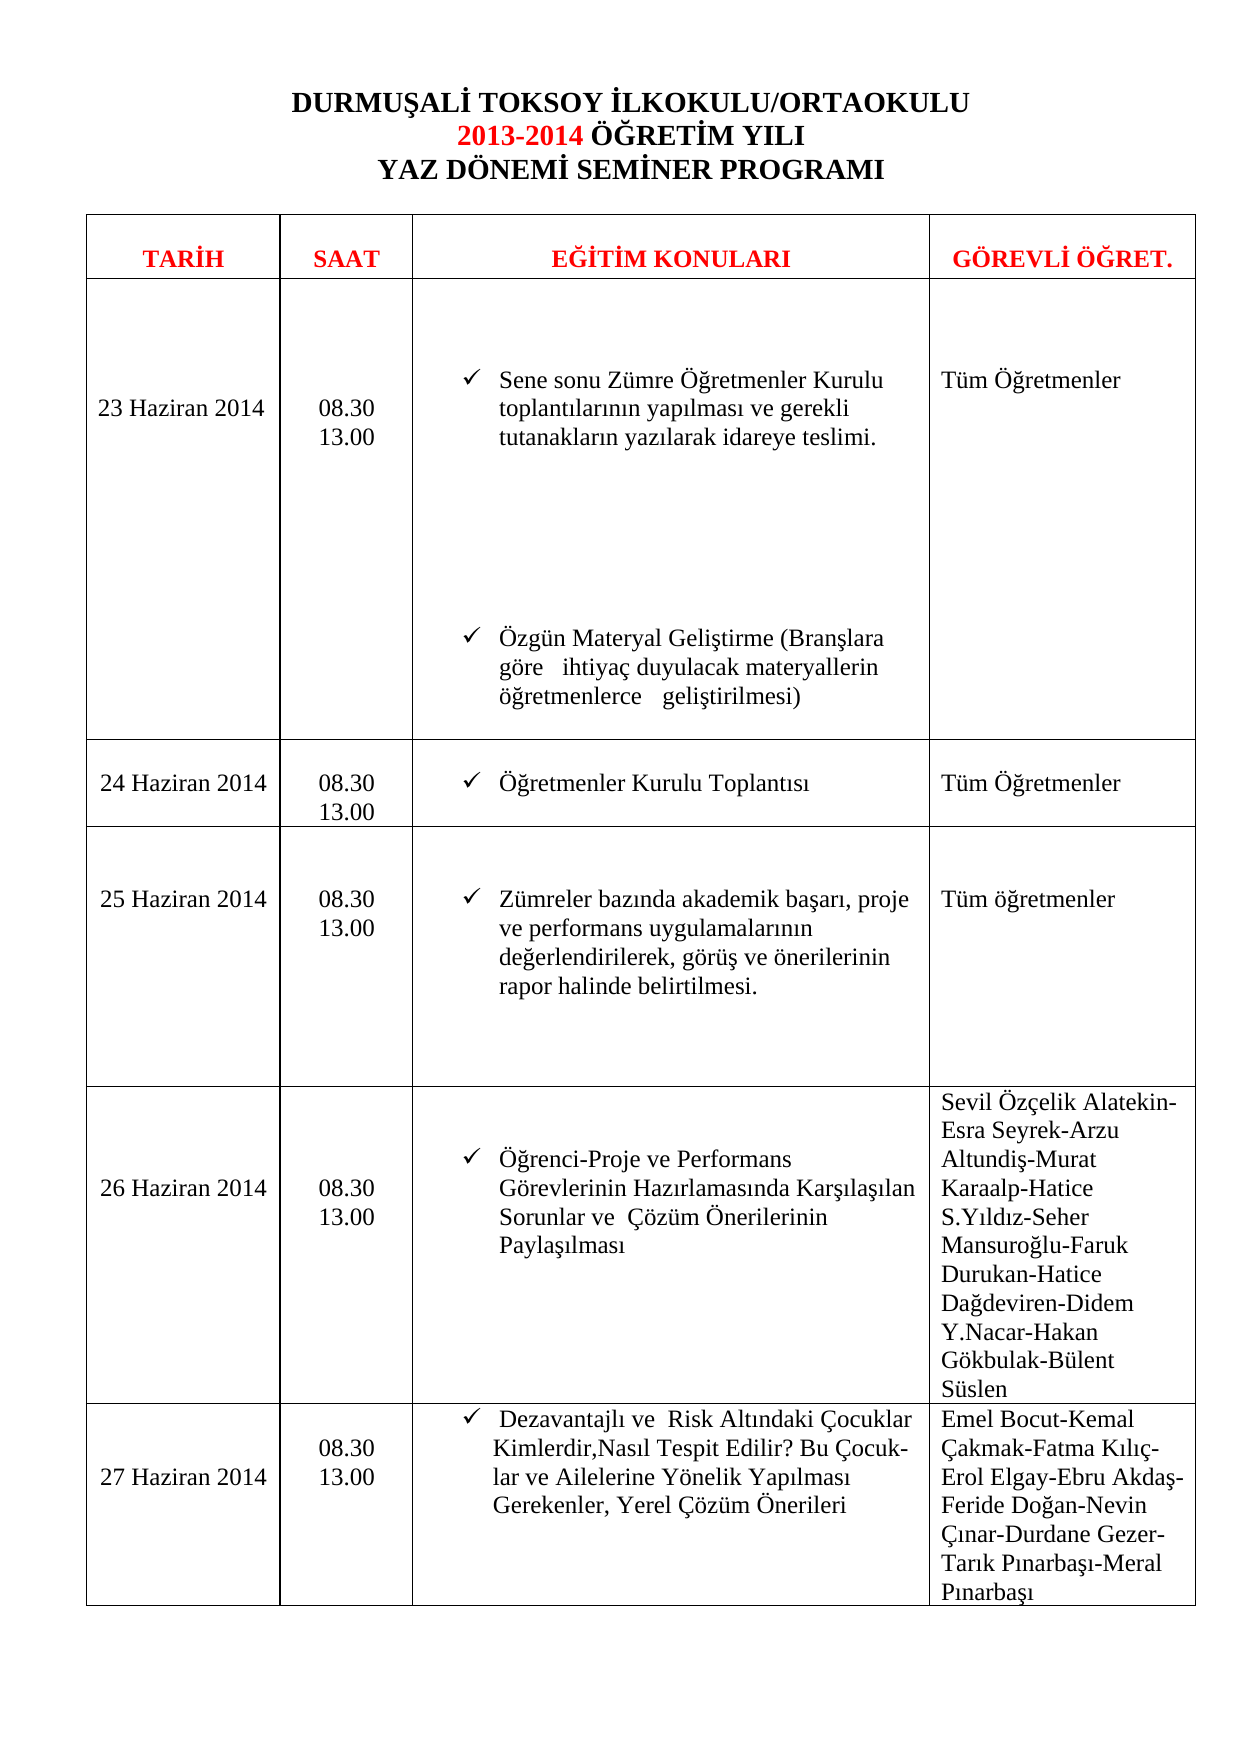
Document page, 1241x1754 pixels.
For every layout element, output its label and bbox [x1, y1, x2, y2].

table_cell [55, 56, 1207, 1664]
